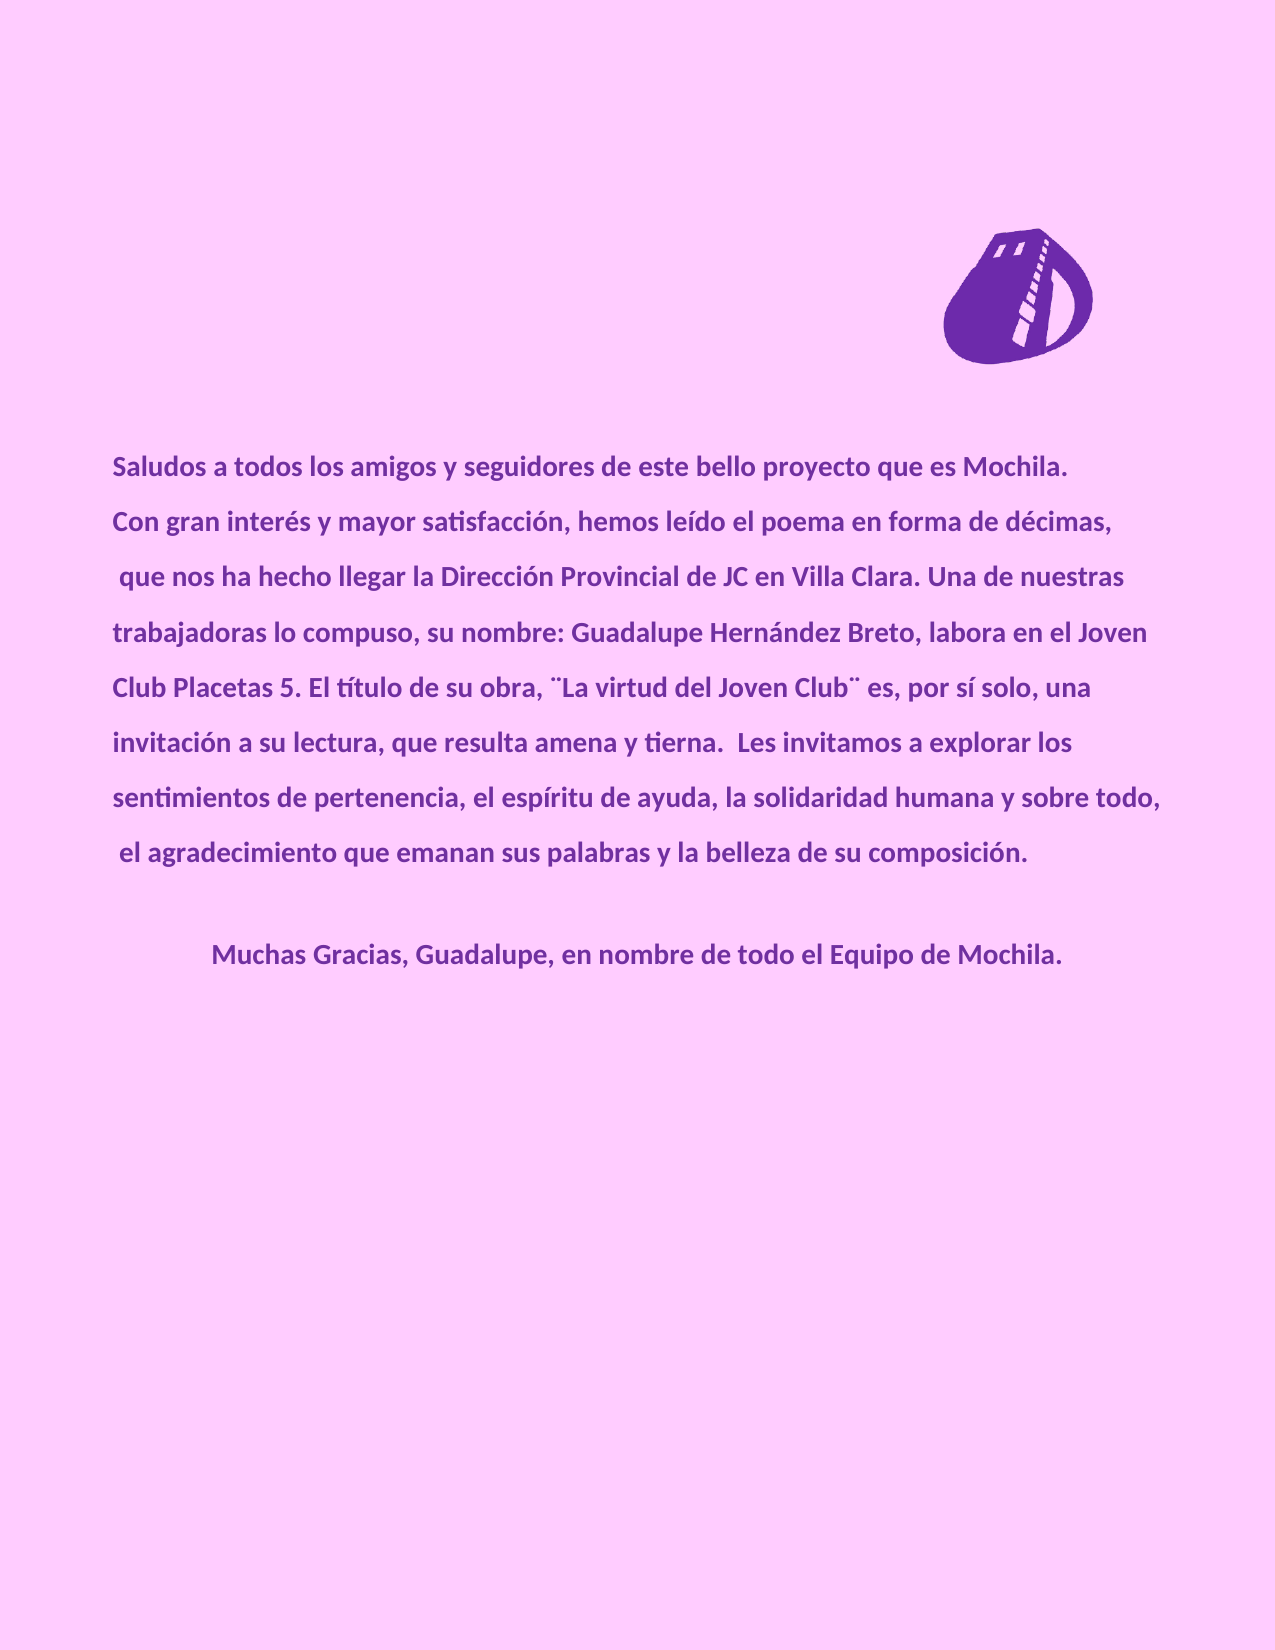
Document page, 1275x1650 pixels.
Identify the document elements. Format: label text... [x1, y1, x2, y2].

text el agradecimiento que emanan sus palabras y la belleza de su composición. [112, 834, 1162, 870]
picture [933, 220, 1094, 371]
text Club Placetas 5. El título de su obra, ¨La virtud del Joven Club¨ es, por sí solo, una [112, 669, 1162, 704]
text trabajadoras lo compuso, su nombre: Guadalupe Hernández Breto, labora en el Joven [112, 614, 1162, 649]
text Con gran interés y mayor satisfacción, hemos leído el poema en forma de décimas, [112, 503, 1162, 539]
text Saludos a todos los amigos y seguidores de este bello proyecto que es Mochila. [112, 448, 1162, 484]
text sentimientos de pertenencia, el espíritu de ayuda, la solidaridad humana y sobre todo, [112, 779, 1162, 814]
text invitación a su lectura, que resulta amena y tierna. Les invitamos a explorar los [112, 724, 1162, 759]
text Muchas Gracias, Guadalupe, en nombre de todo el Equipo de Mochila. [112, 936, 1162, 972]
text que nos ha hecho llegar la Dirección Provincial de JC en Villa Clara. Una de nuestras [112, 558, 1162, 594]
